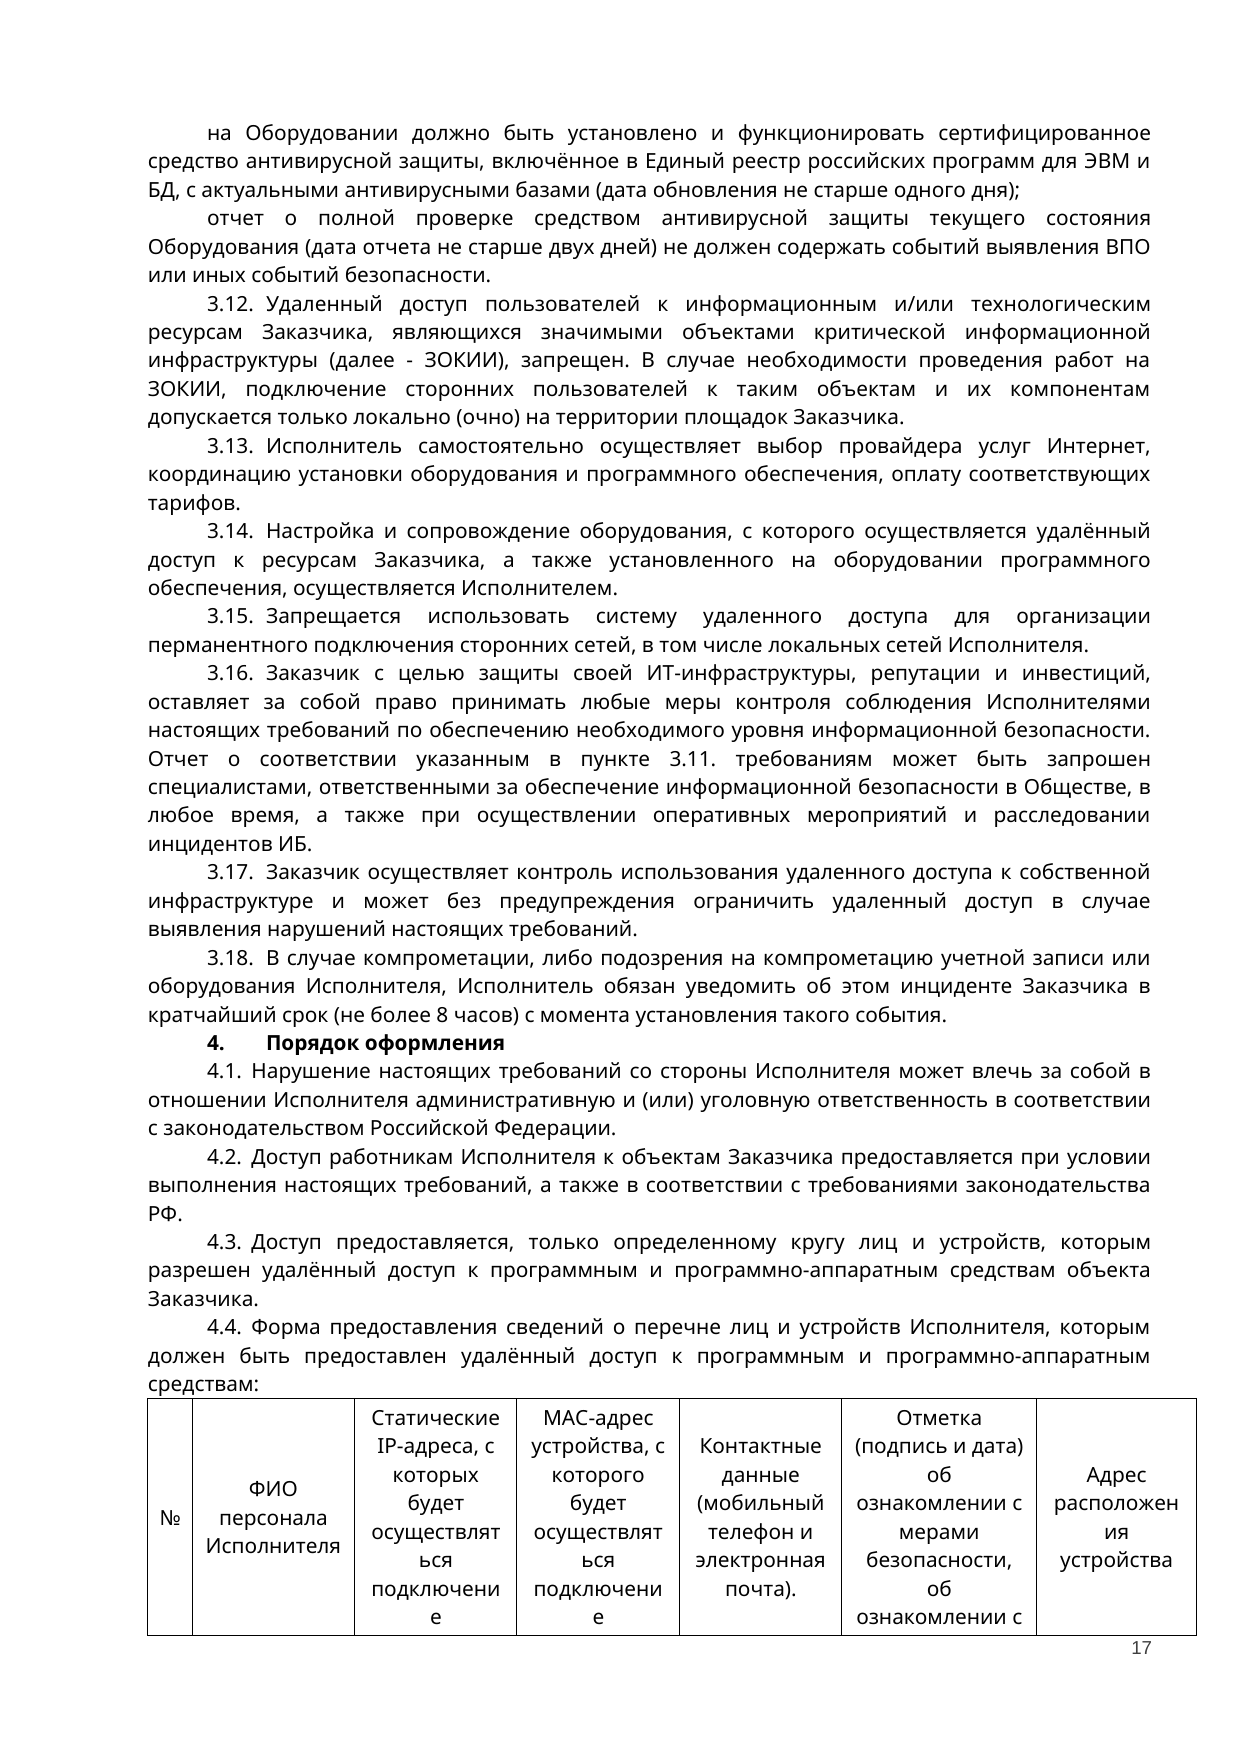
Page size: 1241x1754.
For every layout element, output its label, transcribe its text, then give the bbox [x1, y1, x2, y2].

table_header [517, 1399, 679, 1635]
list Исполнитель самостоятельно осуществляет выбор провайдера услуг Интернет, координацию установки оборудования и программного обеспечения, оплату соответствующих тарифов. [148, 431, 1152, 516]
list Доступ работникам Исполнителя к объектам Заказчика предоставляется при условии выполнения настоящих требований, а также в соответствии с требованиями законодательства РФ. [148, 1142, 1152, 1227]
table_header № [148, 1399, 192, 1635]
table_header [680, 1399, 841, 1635]
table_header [1037, 1399, 1196, 1635]
text на Оборудовании должно быть установлено и функционировать сертифицированное средство антивирусной защиты, включённое в Единый реестр российских программ для ЭВМ и БД, с актуальными антивирусными базами (дата обновления не старше одного дня); [148, 118, 1152, 203]
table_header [355, 1399, 516, 1635]
list Запрещается использовать систему удаленного доступа для организации перманентного подключения сторонних сетей, в том числе локальных сетей Исполнителя. [148, 602, 1152, 658]
list Порядок оформления [148, 1028, 1152, 1057]
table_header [193, 1399, 354, 1635]
list Заказчик осуществляет контроль использования удаленного доступа к собственной инфраструктуре и может без предупреждения ограничить удаленный доступ в случае выявления нарушений настоящих требований. [148, 857, 1152, 943]
list Удаленный доступ пользователей к информационным и/или технологическим ресурсам Заказчика, являющихся значимыми объектами критической информационной инфраструктуры (далее - ЗОКИИ), запрещен. В случае необходимости проведения работ на ЗОКИИ, подключение сторонних пользователей к таким объектам и их компонентам допускается только локально (очно) на территории площадок Заказчика. [148, 289, 1152, 431]
list Доступ предоставляется, только определенному кругу лиц и устройств, которым разрешен удалённый доступ к программным и программно-аппаратным средствам объекта Заказчика. [148, 1227, 1152, 1312]
list В случае компрометации, либо подозрения на компрометацию учетной записи или оборудования Исполнителя, Исполнитель обязан уведомить об этом инциденте Заказчика в кратчайший срок (не более 8 часов) с момента установления такого события. [148, 943, 1152, 1028]
list Заказчик с целью защиты своей ИТ-инфраструктуры, репутации и инвестиций, оставляет за собой право принимать любые меры контроля соблюдения Исполнителями настоящих требований по обеспечению необходимого уровня информационной безопасности. Отчет о соответствии указанным в пункте 3.11. требованиям может быть запрошен специалистами, ответственными за обеспечение информационной безопасности в Обществе, в любое время, а также при осуществлении оперативных мероприятий и расследовании инцидентов ИБ. [148, 658, 1152, 857]
list Настройка и сопровождение оборудования, с которого осуществляется удалённый доступ к ресурсам Заказчика, а также установленного на оборудовании программного обеспечения, осуществляется Исполнителем. [148, 516, 1152, 602]
list Форма предоставления сведений о перечне лиц и устройств Исполнителя, которым должен быть предоставлен удалённый доступ к программным и программно-аппаратным средствам: [148, 1312, 1152, 1398]
text отчет о полной проверке средством антивирусной защиты текущего состояния Оборудования (дата отчета не старше двух дней) не должен содержать событий выявления ВПО или иных событий безопасности. [148, 203, 1152, 289]
list Нарушение настоящих требований со стороны Исполнителя может влечь за собой в отношении Исполнителя административную и (или) уголовную ответственность в соответствии с законодательством Российской Федерации. [148, 1057, 1152, 1142]
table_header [842, 1399, 1036, 1635]
